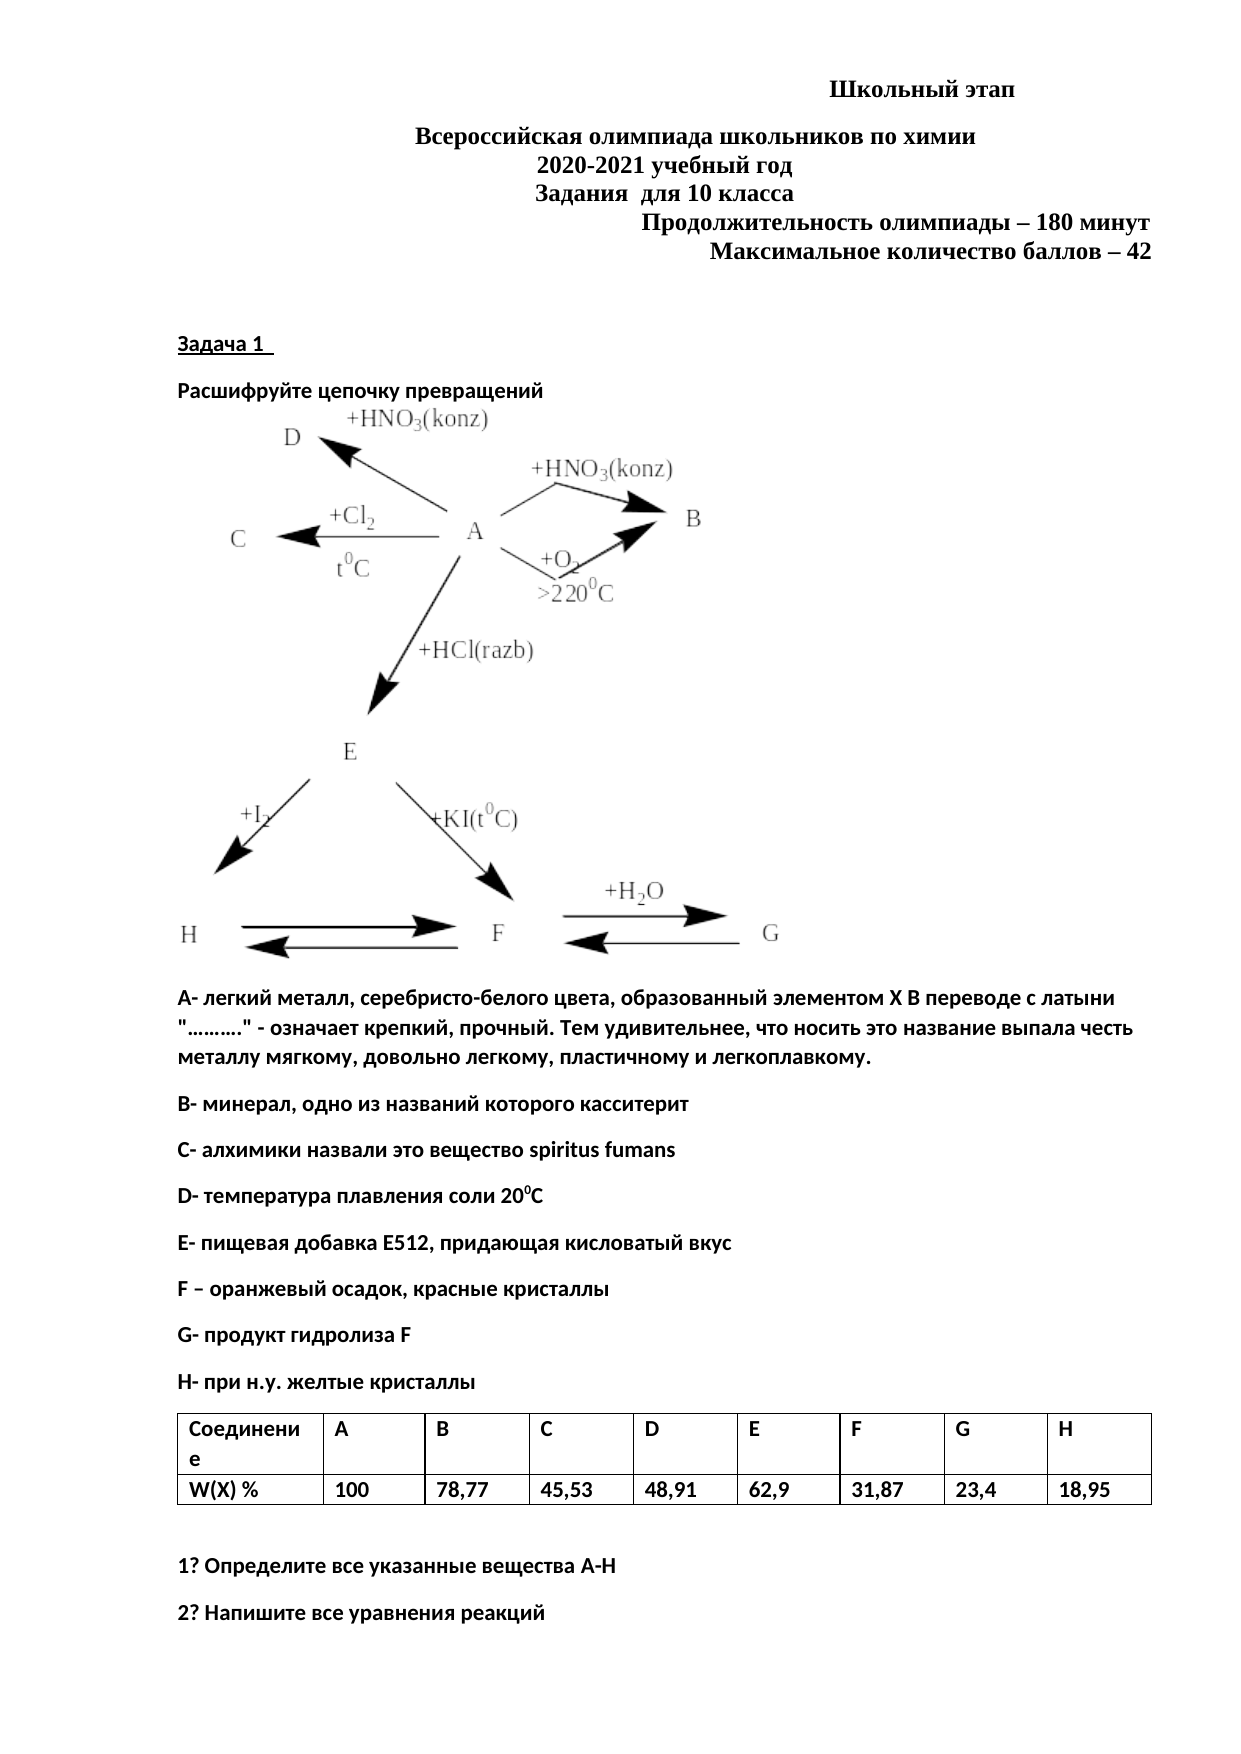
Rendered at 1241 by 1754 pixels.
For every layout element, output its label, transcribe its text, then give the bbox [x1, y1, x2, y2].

table_cell 100 [324, 1475, 424, 1504]
table_cell 31,87 [841, 1475, 944, 1504]
table_header Соединение [178, 1414, 323, 1474]
text А- легкий металл, серебристо-белого цвета, образованный элементом Х В переводе с латыни "………." - означает крепкий, прочный. Тем удивительнее, что носить это название выпала честь металлу мягкому, довольно легкому, пластичному и легкоплавкому. [177, 983, 1152, 1071]
text В- минерал, одно из названий которого касситерит [177, 1089, 1152, 1117]
table_header F [841, 1414, 944, 1474]
table_cell 78,77 [426, 1475, 529, 1504]
table_cell 48,91 [634, 1475, 737, 1504]
text Задания для 10 класса [177, 178, 1152, 207]
text Всероссийская олимпиада школьников по химии [177, 121, 1152, 150]
table_cell 45,53 [530, 1475, 633, 1504]
text G- продукт гидролиза F [177, 1321, 1152, 1349]
text Задача 1 [177, 329, 1152, 357]
text Школьный этап [177, 74, 1152, 103]
text H- при н.у. желтые кристаллы [177, 1367, 1152, 1395]
table_header C [530, 1414, 633, 1474]
table_cell 62,9 [738, 1475, 839, 1504]
text Расшифруйте цепочку превращений [177, 376, 1152, 965]
text Е- пищевая добавка Е512, придающая кисловатый вкус [177, 1228, 1152, 1256]
table_cell 23,4 [945, 1475, 1047, 1504]
table_header А [324, 1414, 424, 1474]
table_cell W(X) % [178, 1475, 323, 1504]
text 1? Определите все указанные вещества A-H [177, 1552, 1152, 1580]
table_cell 18,95 [1048, 1475, 1151, 1504]
table_header E [738, 1414, 839, 1474]
text Максимальное количество баллов – 42 [177, 236, 1152, 265]
text 2020-2021 учебный год [177, 150, 1152, 178]
text С- алхимики назвали это вещество spiritus fumans [177, 1135, 1152, 1163]
text F – оранжевый осадок, красные кристаллы [177, 1274, 1152, 1302]
text Продолжительность олимпиады – 180 минут [177, 207, 1152, 236]
table_header D [634, 1414, 737, 1474]
table_header H [1048, 1414, 1151, 1474]
text D- температура плавления соли 200С [177, 1182, 1152, 1209]
text 2? Напишите все уравнения реакций [177, 1598, 1152, 1626]
table_header B [426, 1414, 529, 1474]
table_header G [945, 1414, 1047, 1474]
